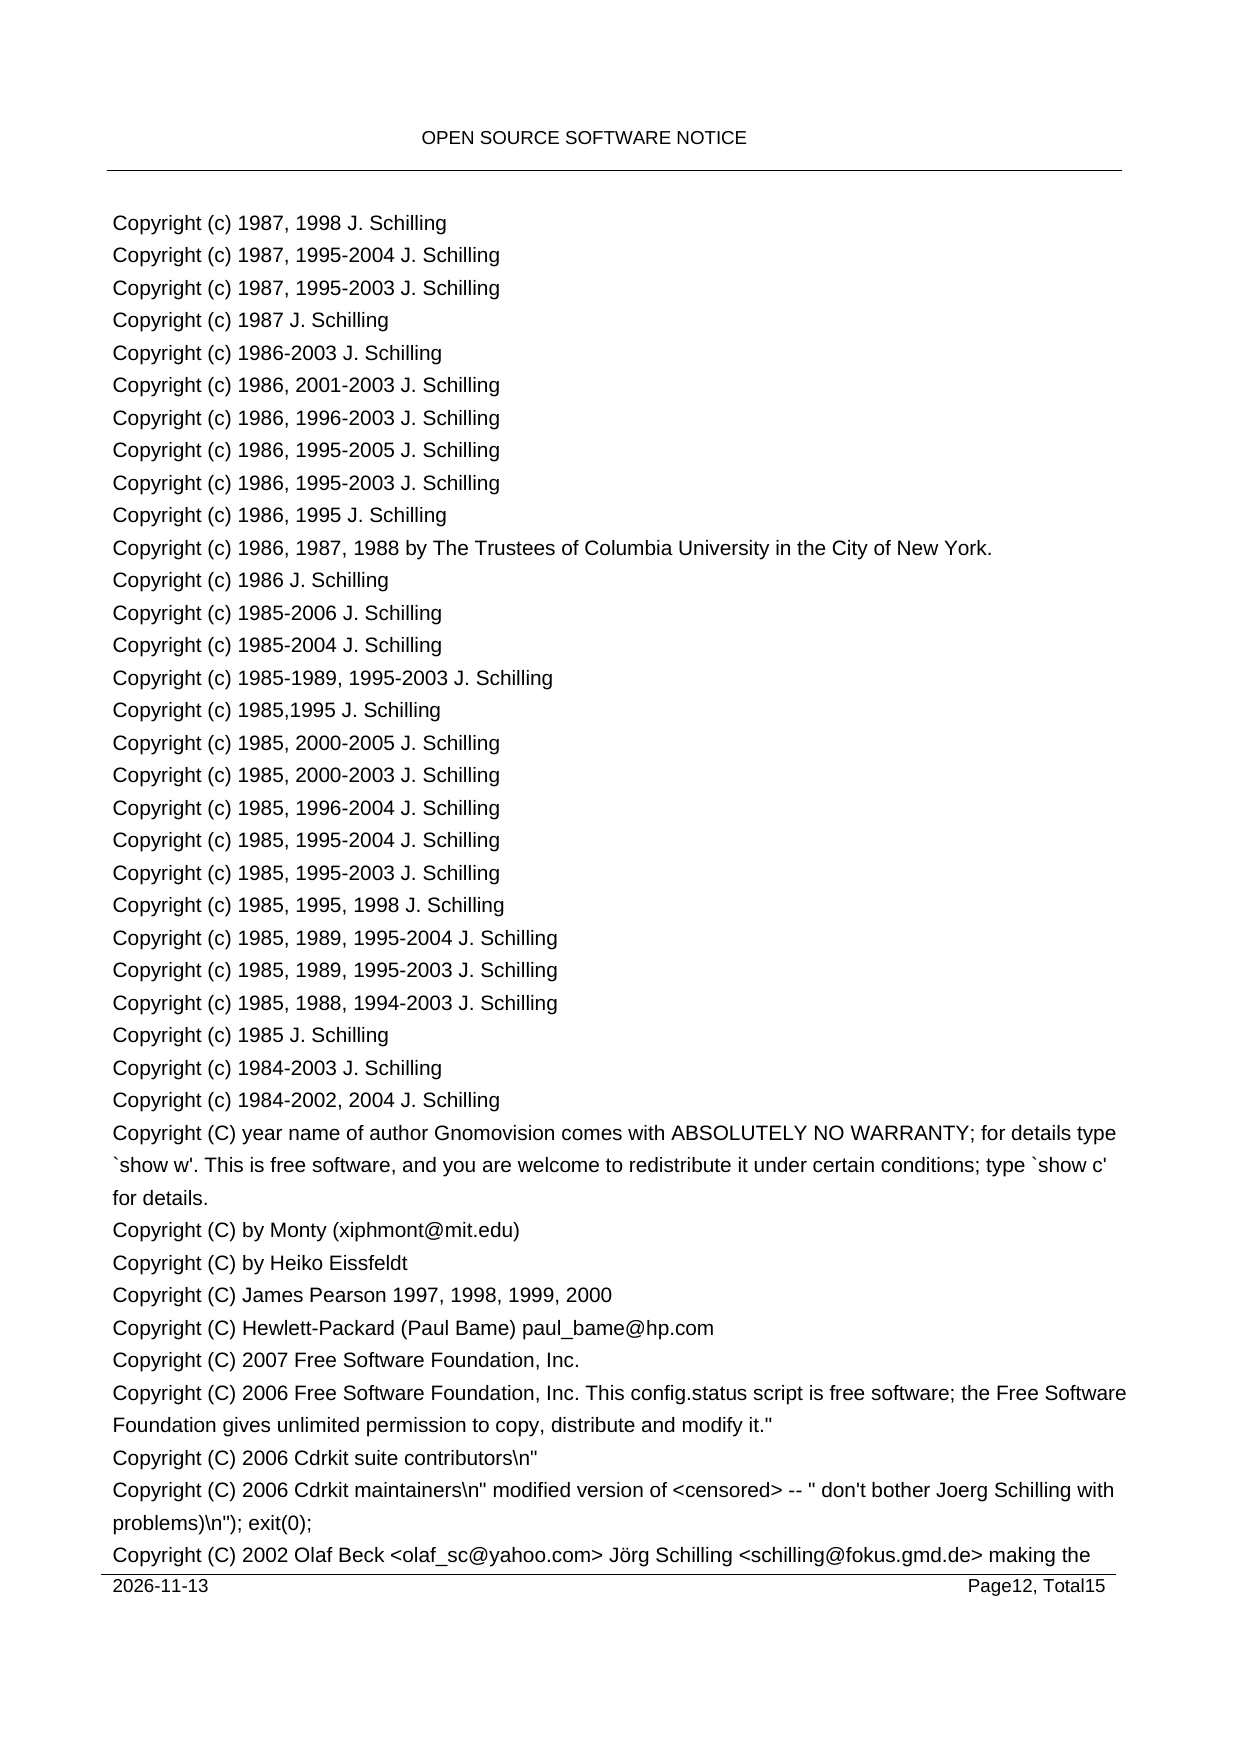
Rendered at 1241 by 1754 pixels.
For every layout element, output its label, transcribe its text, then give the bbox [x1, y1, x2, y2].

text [112, 1539, 1128, 1571]
text Copyright (c) 1986-2003 J. Schilling [112, 336, 1128, 369]
text Copyright (c) 1986, 1995-2003 J. Schilling [112, 466, 1128, 499]
text Copyright (c) 1987, 1998 J. Schilling [112, 206, 1128, 239]
text Copyright (c) 1985, 1989, 1995-2003 J. Schilling [112, 954, 1128, 986]
text Copyright (C) 2006 Free Software Foundation, Inc. This config.status script is free software; the Free Software Foundation gives unlimited permission to copy, distribute and modify it." [112, 1376, 1128, 1441]
text Copyright (c) 1984-2002, 2004 J. Schilling [112, 1084, 1128, 1116]
text Copyright (c) 1985, 1995-2004 J. Schilling [112, 824, 1128, 856]
text Copyright (c) 1985, 1996-2004 J. Schilling [112, 791, 1128, 824]
text Copyright (C) by Monty (xiphmont@mit.edu) [112, 1214, 1128, 1246]
text Copyright (C) by Heiko Eissfeldt [112, 1246, 1128, 1279]
text Copyright (C) 2006 Cdrkit suite contributors\n" [112, 1441, 1128, 1474]
text Copyright (C) 2007 Free Software Foundation, Inc. [112, 1344, 1128, 1376]
text Copyright (c) 1987, 1995-2004 J. Schilling [112, 239, 1128, 271]
text Copyright (c) 1984-2003 J. Schilling [112, 1051, 1128, 1084]
text Copyright (c) 1986, 1996-2003 J. Schilling [112, 401, 1128, 434]
text Copyright (c) 1985-2004 J. Schilling [112, 629, 1128, 661]
text Copyright (C) year name of author Gnomovision comes with ABSOLUTELY NO WARRANTY; for details type `show w'. This is free software, and you are welcome to redistribute it under certain conditions; type `show c' for details. [112, 1116, 1128, 1214]
text Copyright (C) James Pearson 1997, 1998, 1999, 2000 [112, 1279, 1128, 1311]
text Copyright (c) 1985 J. Schilling [112, 1019, 1128, 1051]
text Copyright (c) 1986, 2001-2003 J. Schilling [112, 369, 1128, 401]
text Copyright (c) 1986, 1995 J. Schilling [112, 499, 1128, 531]
text Copyright (c) 1985-1989, 1995-2003 J. Schilling [112, 661, 1128, 694]
text Copyright (c) 1987, 1995-2003 J. Schilling [112, 271, 1128, 304]
text Copyright (c) 1986, 1995-2005 J. Schilling [112, 434, 1128, 466]
text Copyright (c) 1986 J. Schilling [112, 564, 1128, 596]
text Copyright (c) 1987 J. Schilling [112, 304, 1128, 336]
text Copyright (c) 1985, 2000-2005 J. Schilling [112, 726, 1128, 759]
text Copyright (c) 1985-2006 J. Schilling [112, 596, 1128, 629]
text Copyright (C) 2006 Cdrkit maintainers\n" modified version of <censored> -- " don't bother Joerg Schilling with problems)\n"); exit(0); [112, 1474, 1128, 1539]
text Copyright (c) 1985, 1995, 1998 J. Schilling [112, 889, 1128, 921]
text Copyright (C) Hewlett-Packard (Paul Bame) paul_bame@hp.com [112, 1311, 1128, 1344]
text Copyright (c) 1985, 1995-2003 J. Schilling [112, 856, 1128, 889]
text Copyright (c) 1985, 1989, 1995-2004 J. Schilling [112, 921, 1128, 954]
text Copyright (c) 1985, 1988, 1994-2003 J. Schilling [112, 986, 1128, 1019]
text Copyright (c) 1985,1995 J. Schilling [112, 694, 1128, 726]
text Copyright (c) 1986, 1987, 1988 by The Trustees of Columbia University in the City of New York. [112, 531, 1128, 564]
text Copyright (c) 1985, 2000-2003 J. Schilling [112, 759, 1128, 791]
